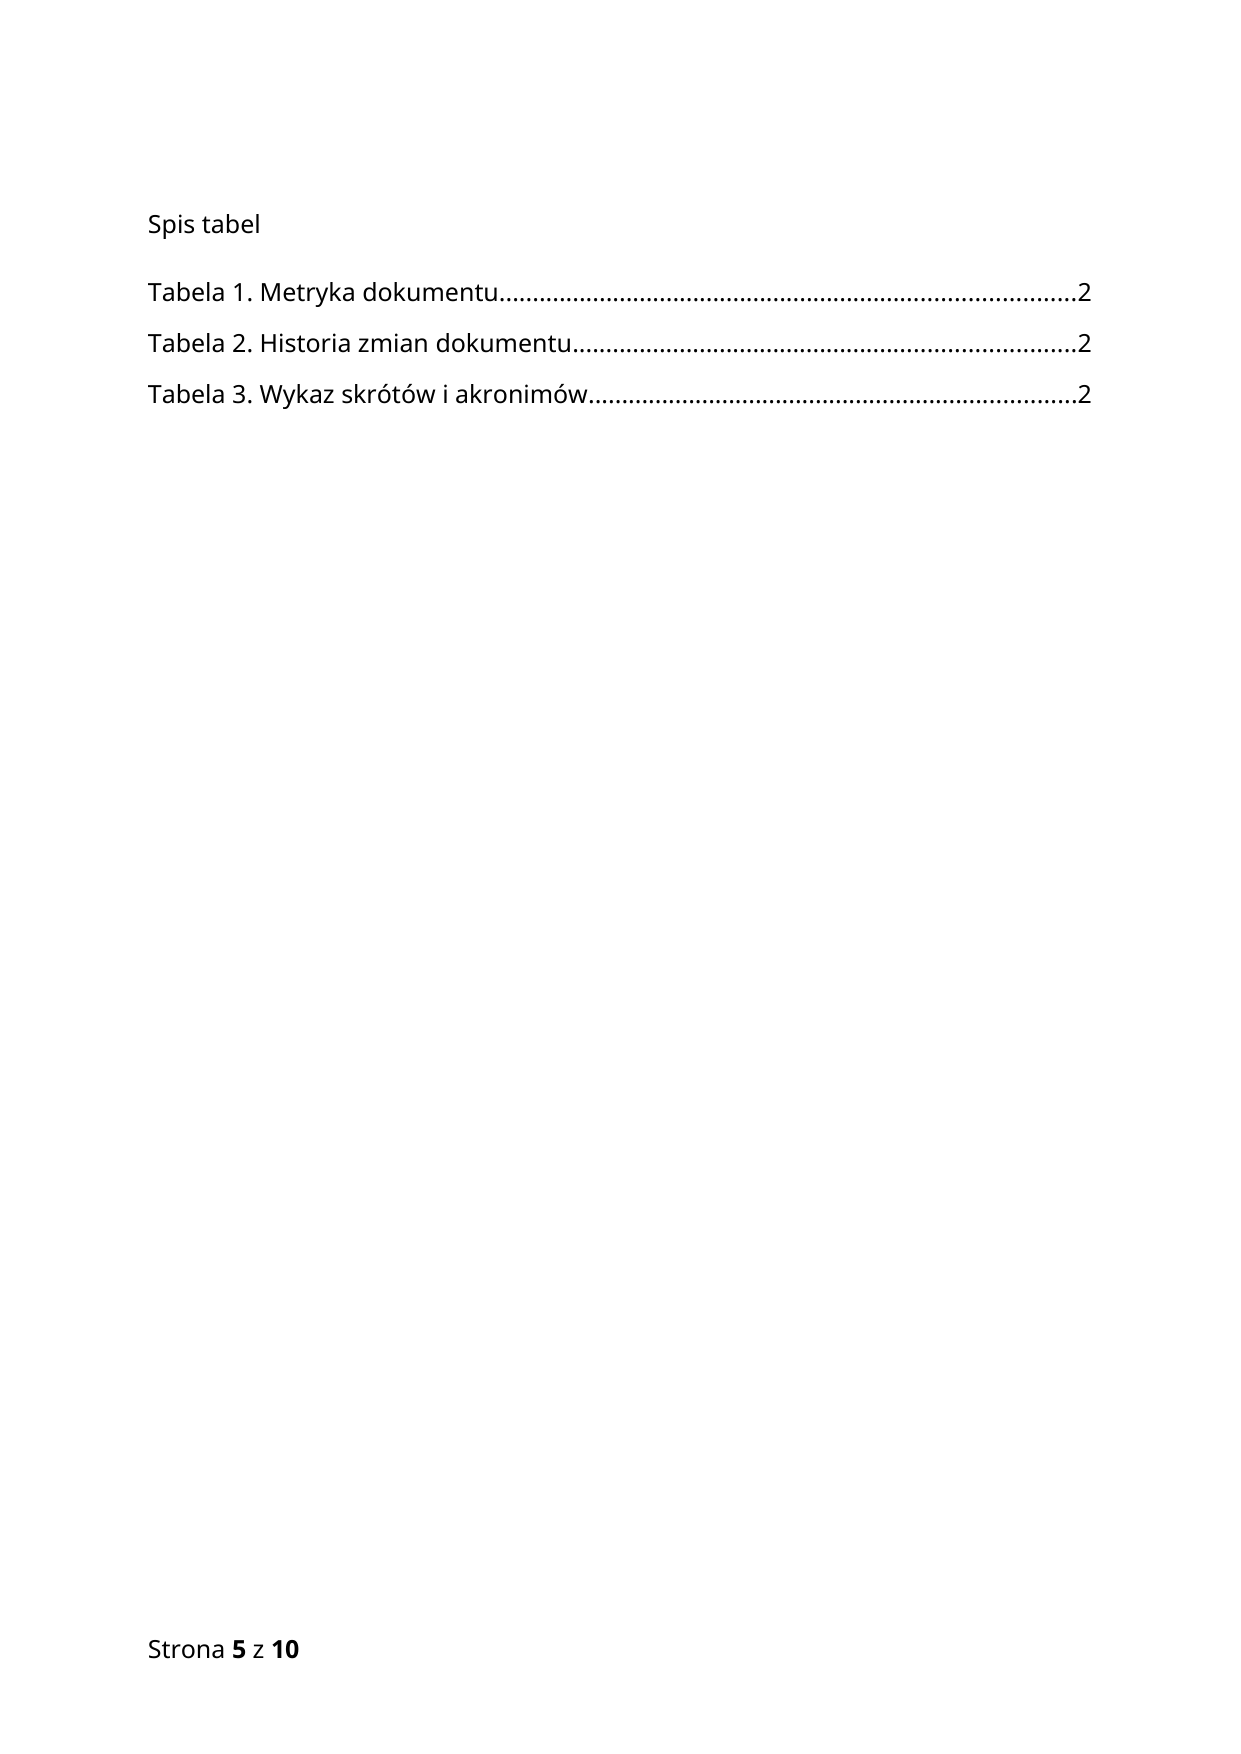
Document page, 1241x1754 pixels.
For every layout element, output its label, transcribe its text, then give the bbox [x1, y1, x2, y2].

text Spis tabel [148, 207, 1093, 241]
text Tabela 1. Metryka dokumentu 2 [148, 274, 1093, 308]
text Tabela 3. Wykaz skrótów i akronimów 2 [148, 377, 1093, 411]
text Tabela 2. Historia zmian dokumentu 2 [148, 326, 1093, 359]
